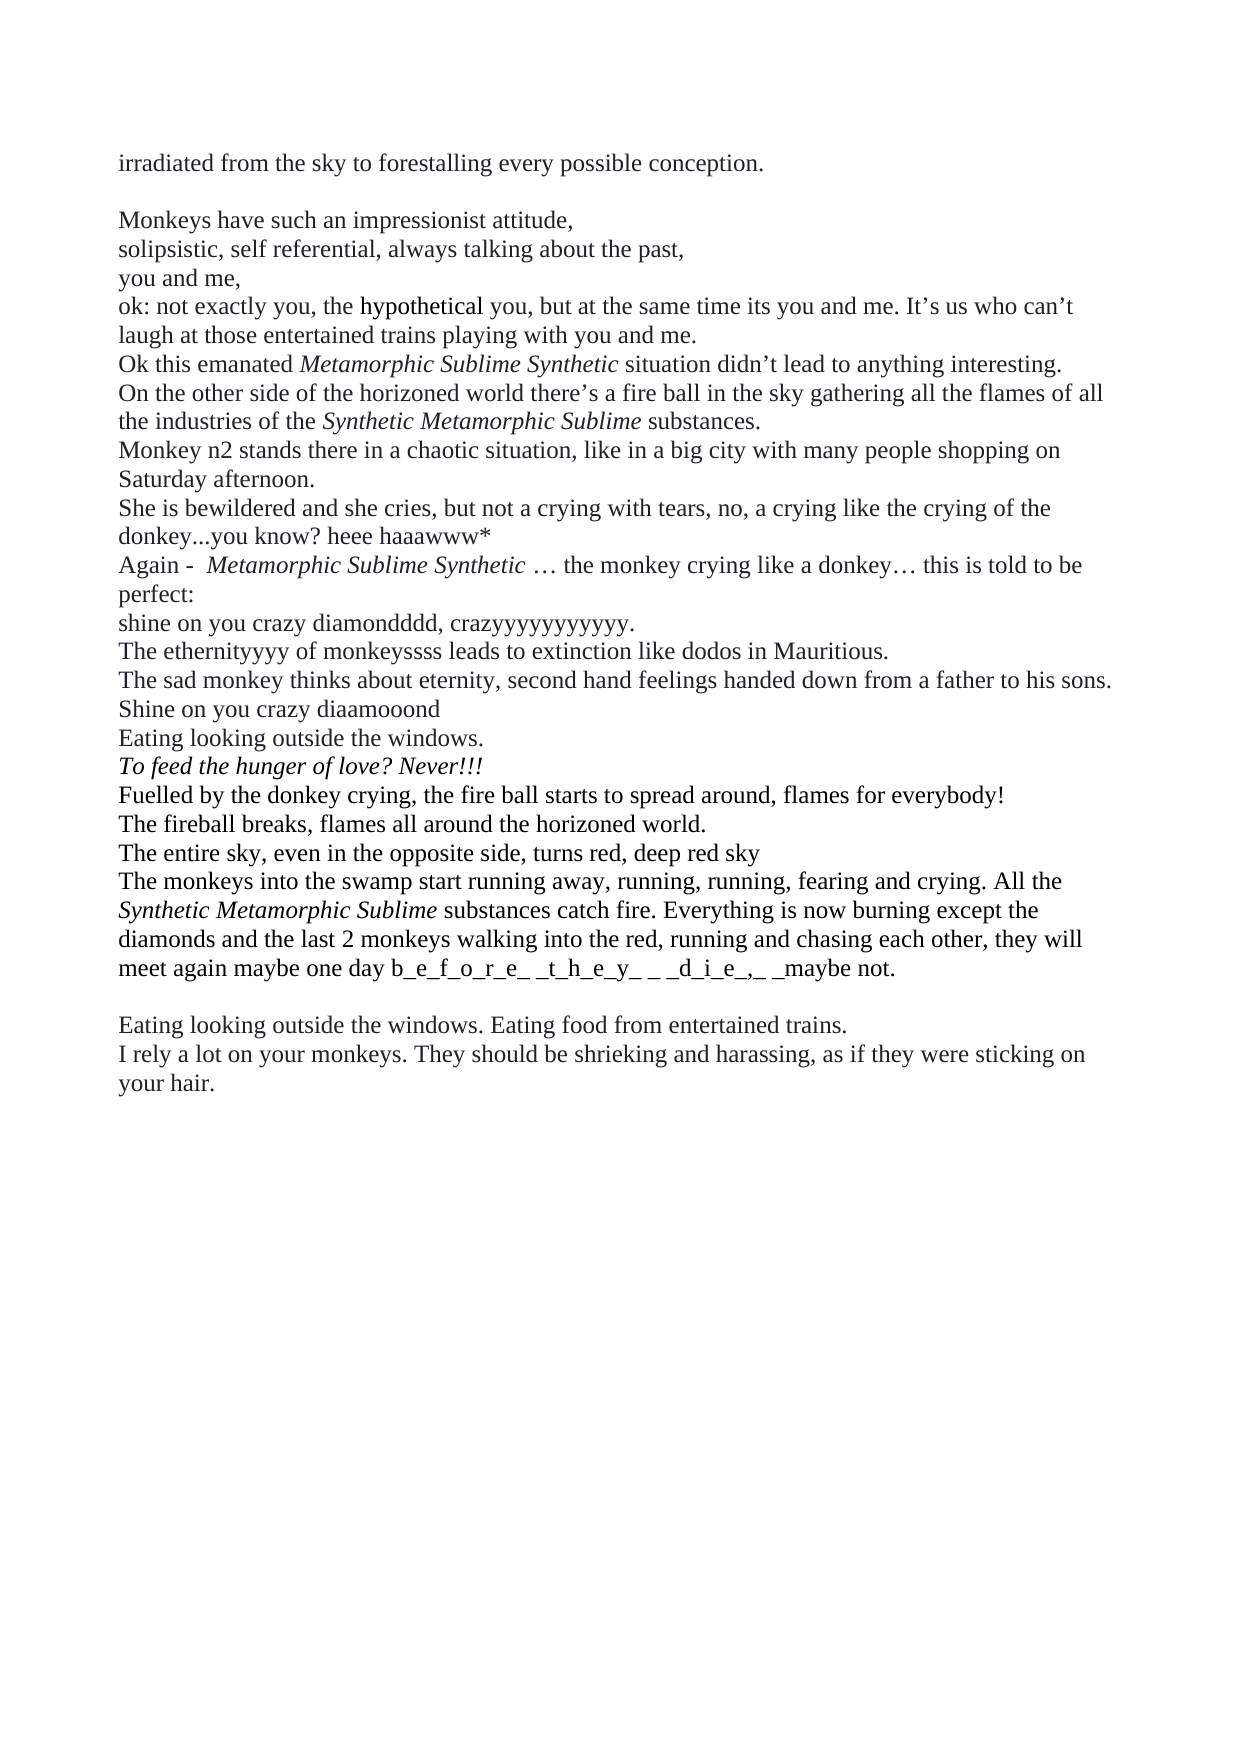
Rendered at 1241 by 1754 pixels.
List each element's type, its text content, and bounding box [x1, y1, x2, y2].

text Again - Metamorphic Sublime Synthetic … the monkey crying like a donkey… this is told to be perfect: [118, 550, 1122, 608]
text you and me, [118, 263, 1122, 291]
text irradiated from the sky to forestalling every possible conception. [118, 148, 1122, 176]
text I rely a lot on your monkeys. They should be shrieking and harassing, as if they were sticking on your hair. [118, 1039, 1122, 1096]
text The monkeys into the swamp start running away, running, running, fearing and crying. All the Synthetic Metamorphic Sublime substances catch fire. Everything is now burning except the diamonds and the last 2 monkeys walking into the red, running and chasing each other, they will meet again maybe one day b_e_f_o_r_e_ _t_h_e_y_ _ _d_i_e_,_ _maybe not. [118, 866, 1122, 981]
text The ethernityyyy of monkeyssss leads to extinction like dodos in Mauritious. [118, 636, 1122, 665]
text ok: not exactly you, the hypothetical you, but at the same time its you and me. It’s us who can’t laugh at those entertained trains playing with you and me. [118, 291, 1122, 349]
text Monkey n2 stands there in a chaotic situation, like in a big city with many people shopping on Saturday afternoon. [118, 435, 1122, 493]
text To feed the hunger of love? Never!!! [118, 751, 1122, 780]
text She is bewildered and she cries, but not a crying with tears, no, a crying like the crying of the donkey...you know? heee haaawww* [118, 493, 1122, 550]
text The entire sky, even in the opposite side, turns red, deep red sky [118, 838, 1122, 866]
text Shine on you crazy diaamooond [118, 694, 1122, 723]
text Eating looking outside the windows. Eating food from entertained trains. [118, 1010, 1122, 1039]
text On the other side of the horizoned world there’s a fire ball in the sky gathering all the flames of all the industries of the Synthetic Metamorphic Sublime substances. [118, 378, 1122, 435]
text The sad monkey thinks about eternity, second hand feelings handed down from a father to his sons. [118, 665, 1122, 694]
text Eating looking outside the windows. [118, 723, 1122, 751]
text solipsistic, self referential, always talking about the past, [118, 234, 1122, 263]
text Fuelled by the donkey crying, the fire ball starts to spread around, flames for everybody! [118, 780, 1122, 809]
text The fireball breaks, flames all around the horizoned world. [118, 809, 1122, 838]
text shine on you crazy diamondddd, crazyyyyyyyyyyy. [118, 608, 1122, 636]
text Ok this emanated Metamorphic Sublime Synthetic situation didn’t lead to anything interesting. [118, 349, 1122, 378]
text Monkeys have such an impressionist attitude, [118, 205, 1122, 234]
